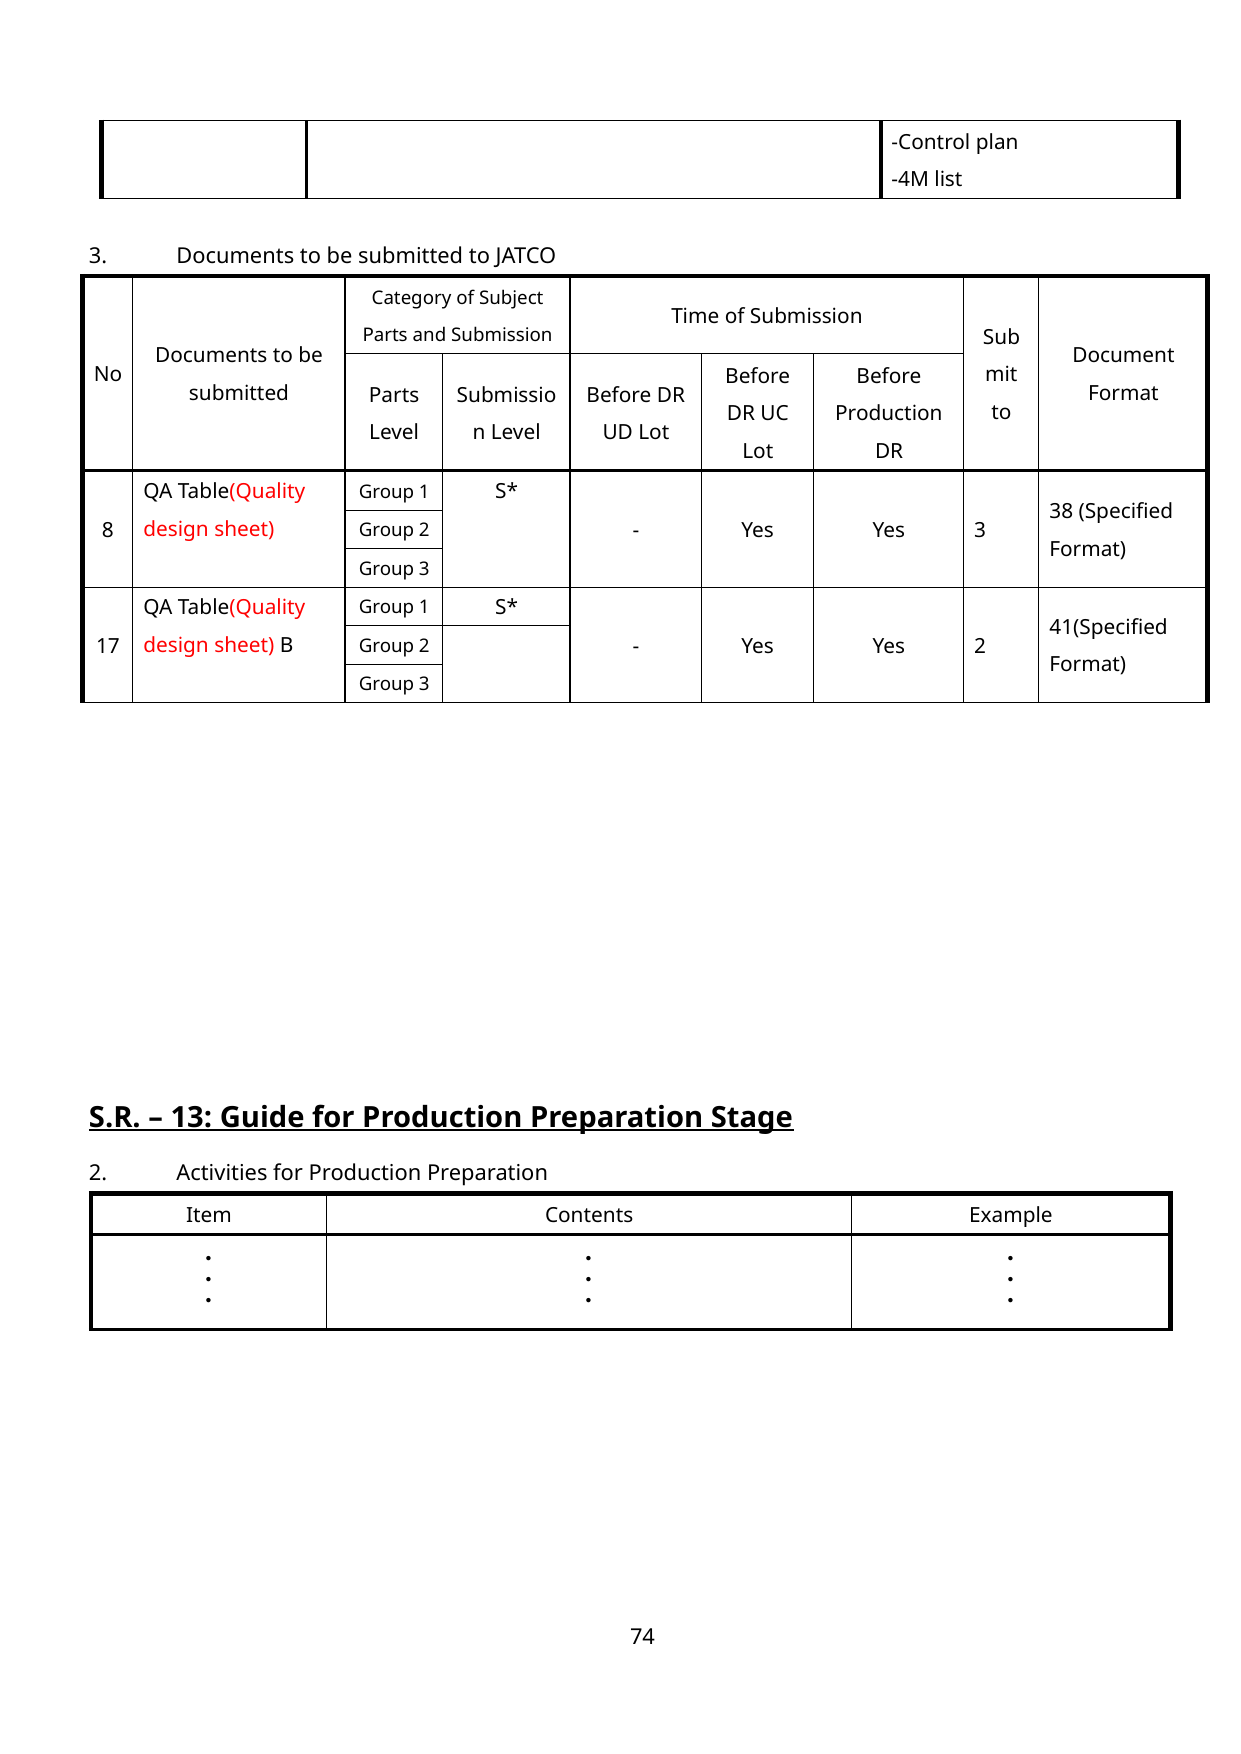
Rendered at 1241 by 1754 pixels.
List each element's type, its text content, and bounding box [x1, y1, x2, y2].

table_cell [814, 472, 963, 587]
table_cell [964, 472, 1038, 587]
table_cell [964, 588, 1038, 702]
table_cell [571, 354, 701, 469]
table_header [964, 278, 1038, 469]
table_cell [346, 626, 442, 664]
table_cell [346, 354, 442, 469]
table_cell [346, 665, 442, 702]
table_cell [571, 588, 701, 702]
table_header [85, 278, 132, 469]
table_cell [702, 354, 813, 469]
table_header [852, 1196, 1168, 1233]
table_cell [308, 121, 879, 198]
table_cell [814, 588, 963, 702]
text 3. Documents to be submitted to JATCO [89, 236, 1196, 274]
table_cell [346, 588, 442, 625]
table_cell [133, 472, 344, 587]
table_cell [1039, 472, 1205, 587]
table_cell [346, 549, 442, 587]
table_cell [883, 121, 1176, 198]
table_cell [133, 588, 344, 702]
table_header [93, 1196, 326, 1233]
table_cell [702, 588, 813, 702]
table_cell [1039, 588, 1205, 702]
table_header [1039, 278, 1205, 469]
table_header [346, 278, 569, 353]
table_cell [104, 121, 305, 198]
text 2. Activities for Production Preparation [89, 1153, 1196, 1191]
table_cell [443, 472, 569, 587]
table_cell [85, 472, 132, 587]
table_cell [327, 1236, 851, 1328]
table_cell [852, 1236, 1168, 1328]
text S.R. – 13: Guide for Production Preparation Stage [89, 1078, 1196, 1153]
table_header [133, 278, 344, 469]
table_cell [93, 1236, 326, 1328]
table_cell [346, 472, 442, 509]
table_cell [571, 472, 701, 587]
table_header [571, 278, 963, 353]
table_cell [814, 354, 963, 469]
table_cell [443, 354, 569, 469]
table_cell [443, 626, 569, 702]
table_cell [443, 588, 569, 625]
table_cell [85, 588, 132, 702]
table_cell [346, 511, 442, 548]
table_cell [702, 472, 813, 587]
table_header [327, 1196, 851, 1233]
